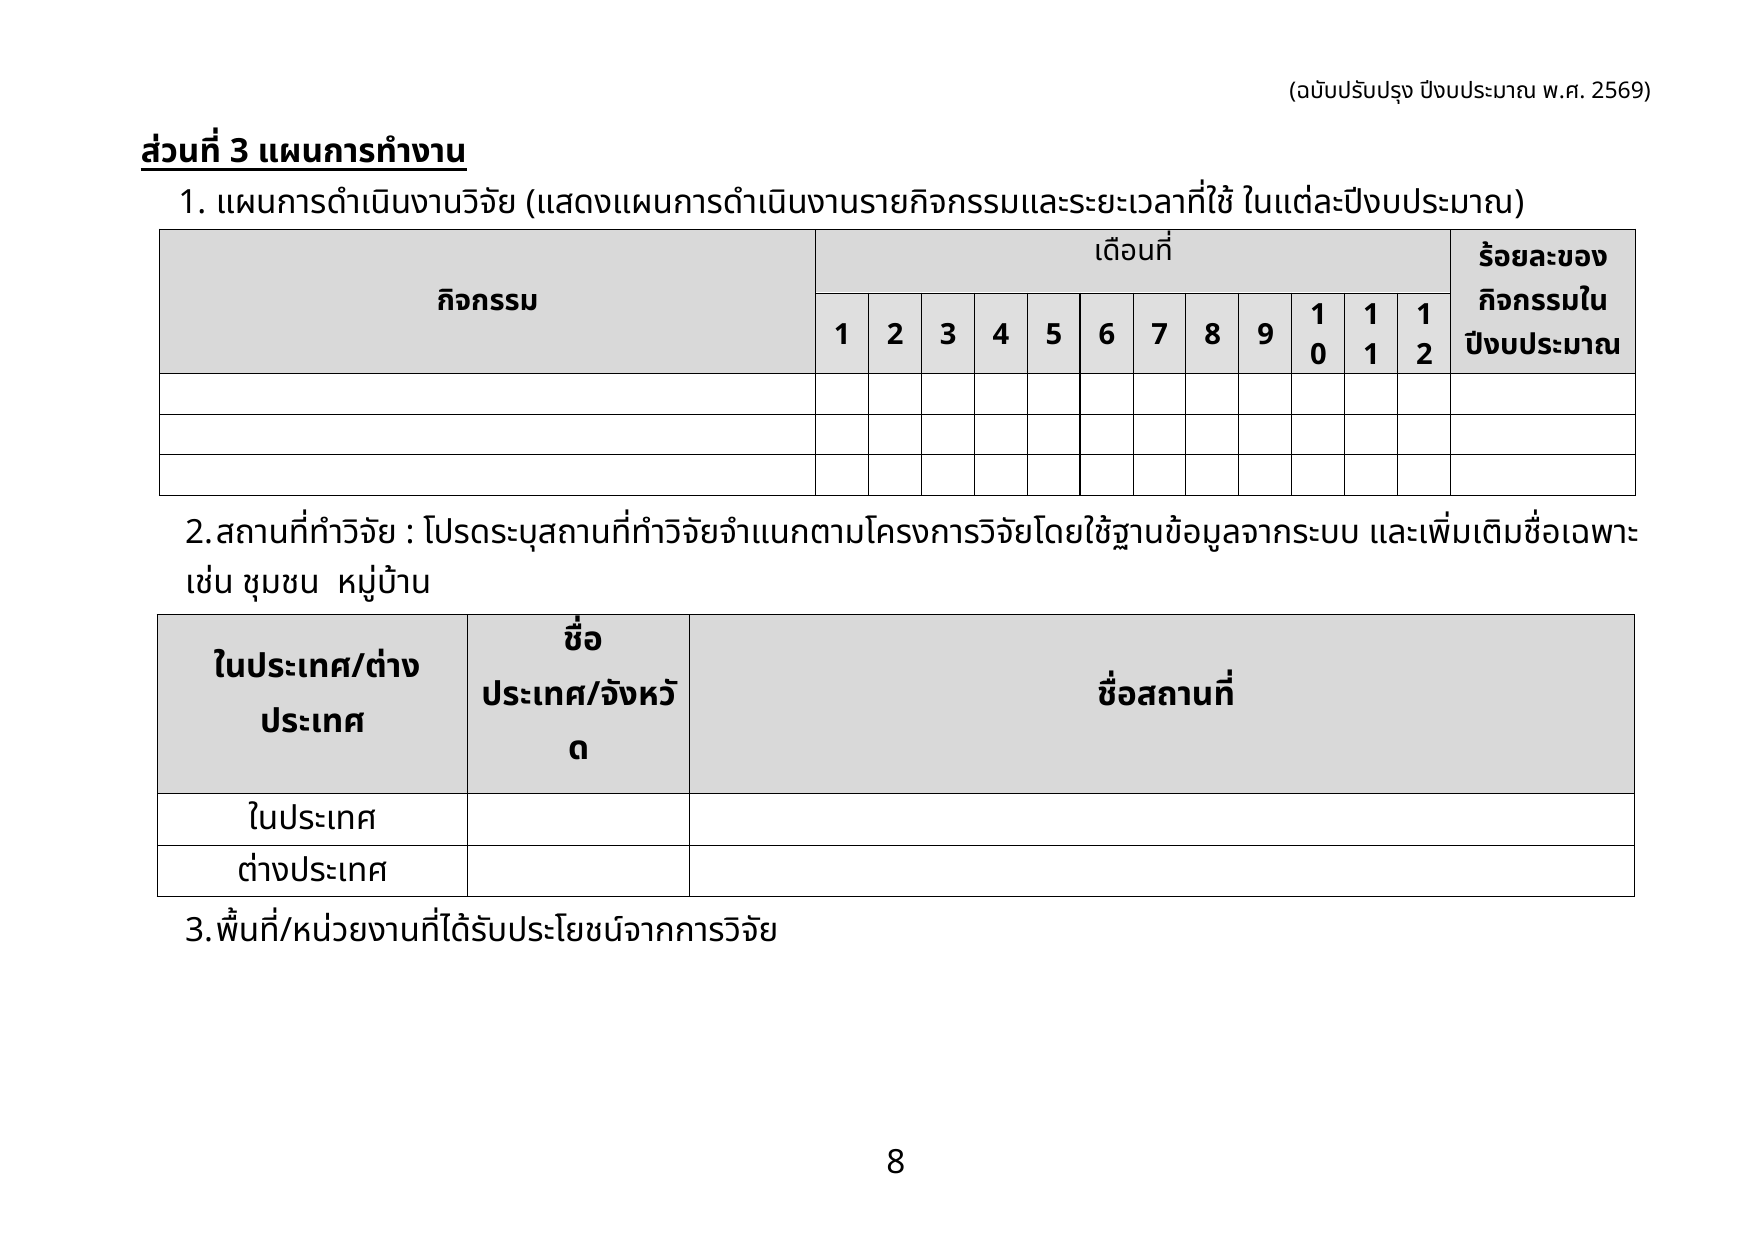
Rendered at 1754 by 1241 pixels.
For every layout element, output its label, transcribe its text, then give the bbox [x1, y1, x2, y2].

table_cell ในประเทศ [158, 794, 467, 845]
table_cell 12 [1398, 294, 1450, 373]
table_cell 2 [869, 294, 921, 373]
table_cell [468, 846, 689, 896]
table_cell [1451, 415, 1635, 454]
table_cell [975, 455, 1027, 495]
table_cell [1451, 455, 1635, 495]
table_cell [1186, 455, 1238, 495]
table_cell [1081, 415, 1133, 454]
table_cell [816, 455, 868, 495]
table_cell 7 [1134, 294, 1185, 373]
table_header ร้อยละของกิจกรรมในปีงบประมาณ [1451, 230, 1635, 373]
table_cell [922, 455, 974, 495]
table_cell [1345, 374, 1397, 413]
table_cell 3 [922, 294, 974, 373]
table_cell [1081, 374, 1133, 413]
text ส่วนที่ 3 แผนการทำงาน [141, 127, 1651, 178]
table_cell [1398, 455, 1450, 495]
table_cell [1081, 455, 1133, 495]
table_cell [1345, 415, 1397, 454]
table_cell [869, 374, 921, 413]
table_cell ต่างประเทศ [158, 846, 467, 896]
table_cell [160, 374, 815, 413]
table_cell [1398, 415, 1450, 454]
list พื้นที่/หน่วยงานที่ได้รับประโยชน์จากการวิจัย [185, 906, 1651, 956]
table_cell [1292, 374, 1344, 413]
table_header ในประเทศ/ต่างประเทศ [158, 615, 467, 793]
table_cell [1239, 374, 1291, 413]
table_cell 5 [1028, 294, 1079, 373]
table_cell [816, 374, 868, 413]
table_cell [922, 374, 974, 413]
table_cell [1451, 374, 1635, 413]
table_header กิจกรรม [160, 230, 815, 373]
table_cell [1134, 415, 1185, 454]
table_cell [1398, 374, 1450, 413]
table_header เดือนที่ [816, 230, 1450, 292]
list สถานที่ทำวิจัย : โปรดระบุสถานที่ทำวิจัยจำแนกตามโครงการวิจัยโดยใช้ฐานข้อมูลจากระบบ และเพิ่มเติมชื่อเฉพาะ เช่น ชุมชน หมู่บ้าน [185, 507, 1651, 608]
table_cell [690, 794, 1634, 845]
table_cell [869, 455, 921, 495]
table_cell [1028, 415, 1079, 454]
table_cell [1292, 415, 1344, 454]
table_cell [869, 415, 921, 454]
table_cell 4 [975, 294, 1027, 373]
table_cell [1239, 455, 1291, 495]
table_cell [160, 415, 815, 454]
list แผนการดำเนินงานวิจัย (แสดงแผนการดำเนินงานรายกิจกรรมและระยะเวลาที่ใช้ ในแต่ละปีงบประมาณ) [178, 178, 1651, 228]
table_header ชื่อสถานที่ [690, 615, 1634, 793]
table_cell [1134, 374, 1185, 413]
table_cell 6 [1081, 294, 1133, 373]
table_cell [690, 846, 1634, 896]
table_cell [1292, 455, 1344, 495]
table_cell [1186, 374, 1238, 413]
table_cell 9 [1239, 294, 1291, 373]
table_cell [922, 415, 974, 454]
table_cell [468, 794, 689, 845]
table_cell [1239, 415, 1291, 454]
table_cell [1028, 374, 1079, 413]
table_cell [1186, 415, 1238, 454]
table_cell [160, 455, 815, 495]
table_cell [975, 374, 1027, 413]
table_cell [816, 415, 868, 454]
table_cell [1028, 455, 1079, 495]
table_cell 1 [816, 294, 868, 373]
table_cell 11 [1345, 294, 1397, 373]
table_cell 10 [1292, 294, 1344, 373]
table_header ชื่อประเทศ/จังหวัด [468, 615, 689, 793]
table_cell 8 [1186, 294, 1238, 373]
table_cell [1345, 455, 1397, 495]
table_cell [1134, 455, 1185, 495]
table_cell [975, 415, 1027, 454]
